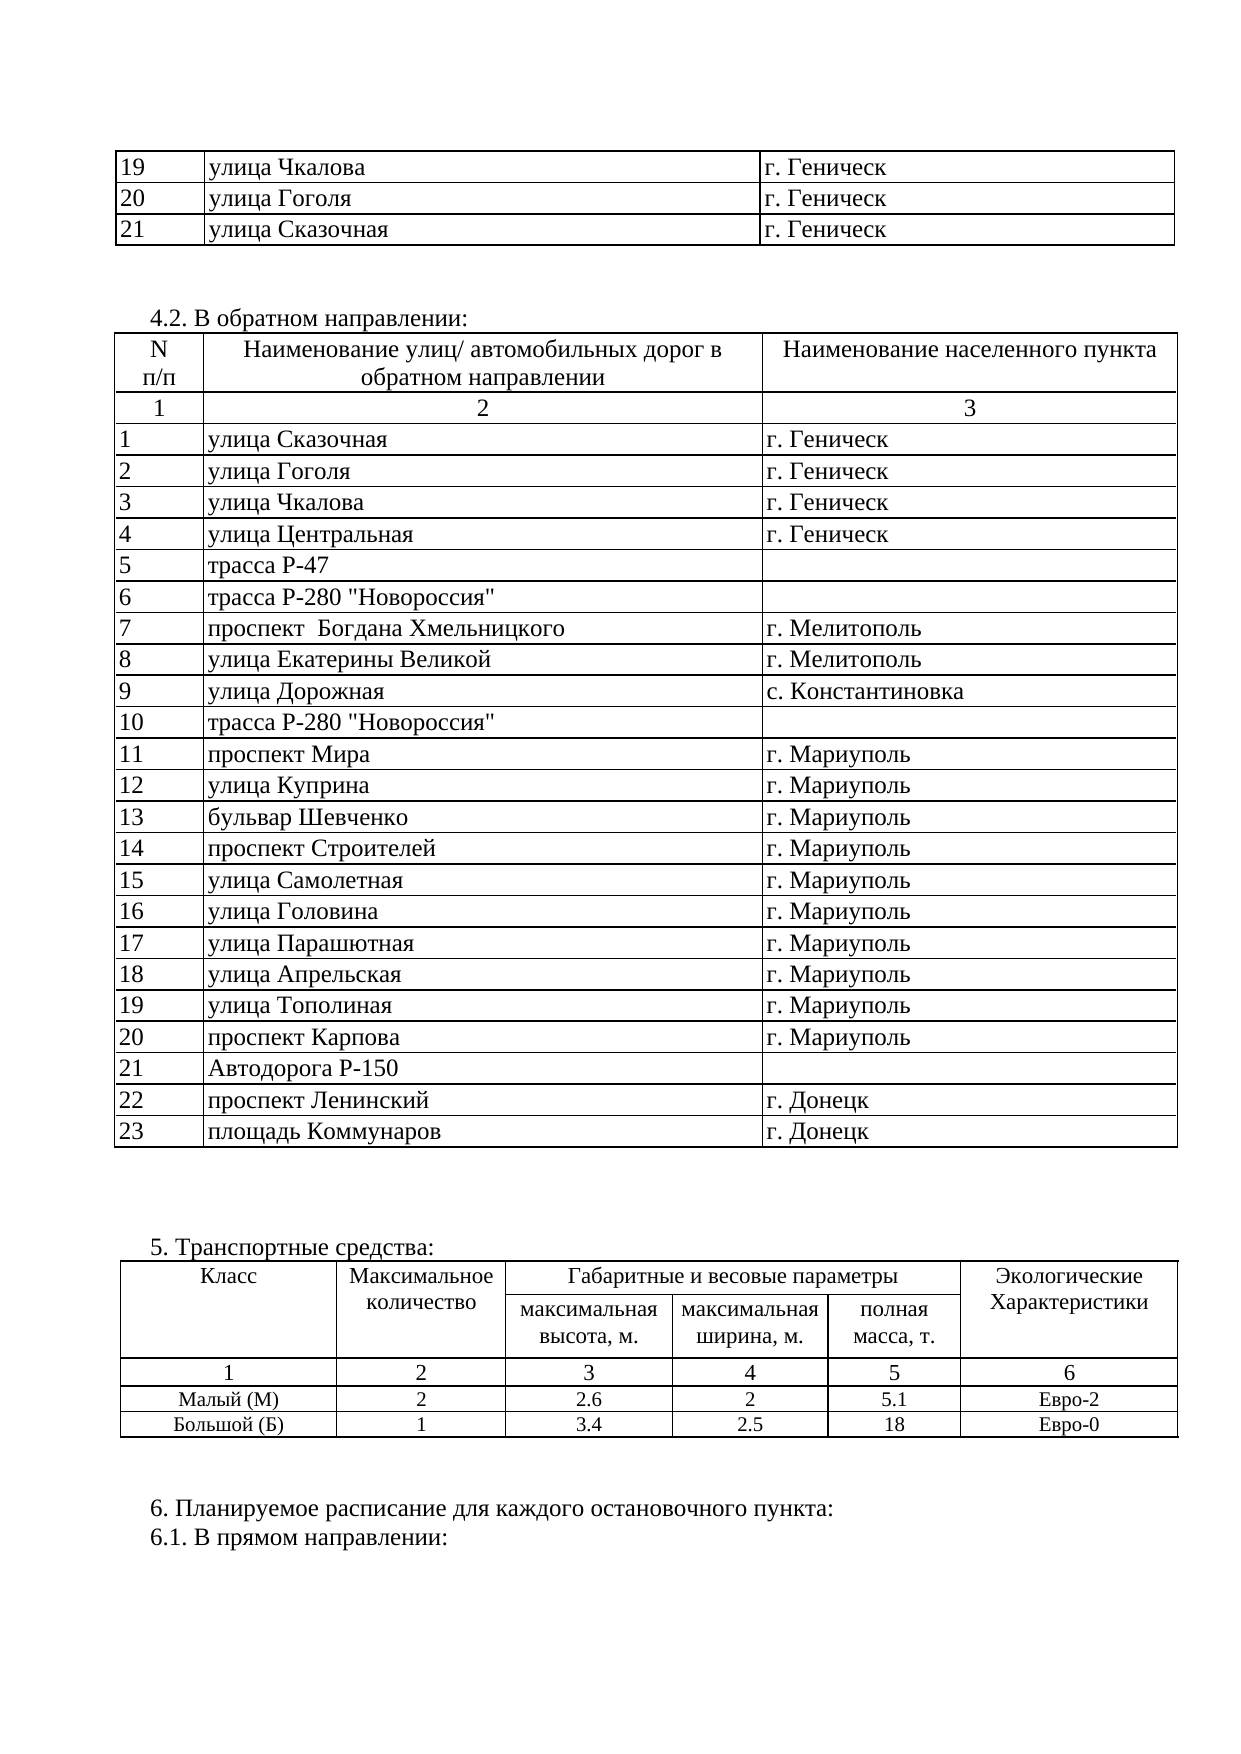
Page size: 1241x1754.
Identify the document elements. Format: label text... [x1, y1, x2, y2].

table_cell 19 [117, 152, 204, 181]
table_cell проспект Карпова [204, 1022, 762, 1052]
table_header Класс [121, 1262, 336, 1357]
table_header Наименование улиц/ автомобильных дорог в обратном направлении [204, 334, 762, 391]
text 5. Транспортные средства: [150, 1232, 1090, 1260]
table_cell бульвар Шевченко [204, 802, 762, 832]
table_cell 5 [115, 550, 203, 580]
table_cell улица Сказочная [205, 215, 759, 244]
table_cell улица Чкалова [205, 152, 759, 181]
table_cell 2 [337, 1387, 505, 1411]
table_cell 18 [115, 959, 203, 989]
table_cell трасса Р-47 [204, 550, 762, 580]
table_cell улица Апрельская [204, 959, 762, 989]
table_header Максимальное количество [337, 1262, 505, 1357]
table_cell г. Мариуполь [763, 989, 1177, 1020]
table_cell 1 [121, 1359, 336, 1385]
table_cell с. Константиновка [763, 674, 1177, 706]
table_cell г. Геническ [761, 215, 1174, 244]
table_cell 5.1 [829, 1387, 960, 1411]
table_cell улица Чкалова [204, 487, 762, 517]
table_cell г. Геническ [763, 517, 1177, 548]
table_cell 14 [115, 833, 203, 863]
table_cell 2 [673, 1387, 827, 1411]
table_cell Автодорога Р-150 [204, 1053, 762, 1083]
table_cell г. Мариуполь [763, 737, 1177, 769]
table_cell трасса Р-280 "Новороссия" [204, 707, 762, 737]
table_cell 3 [506, 1359, 672, 1385]
table_cell улица Гоголя [205, 183, 759, 213]
table_cell 9 [115, 675, 203, 706]
table_cell 17 [115, 927, 203, 957]
table_cell улица Екатерины Великой [204, 645, 762, 674]
table_cell 6 [115, 581, 203, 611]
table_cell Евро-2 [961, 1387, 1177, 1411]
table_header N п/п [115, 334, 203, 391]
table_header Наименование населенного пункта [763, 334, 1177, 391]
table_cell 1 [115, 424, 203, 454]
table_header Экологические Характеристики [961, 1262, 1177, 1357]
table_cell [763, 1052, 1177, 1083]
table_cell проспект Богдана Хмельницкого [204, 613, 762, 643]
table_cell улица Самолетная [204, 865, 762, 894]
table_cell 2 [337, 1359, 505, 1385]
table_cell площадь Коммунаров [204, 1116, 762, 1146]
table_cell 2 [204, 393, 762, 423]
table_cell улица Сказочная [204, 424, 762, 454]
table_cell улица Куприна [204, 770, 762, 800]
table_cell полная масса, т. [829, 1295, 960, 1357]
table_cell г. Геническ [763, 486, 1177, 517]
table_cell Евро-0 [961, 1412, 1177, 1436]
table_cell Малый (М) [121, 1387, 336, 1411]
table_cell г. Геническ [763, 423, 1177, 454]
table_cell г. Геническ [761, 183, 1174, 213]
text 4.2. В обратном направлении: [150, 303, 1090, 332]
table_header Габаритные и весовые параметры [506, 1262, 960, 1294]
table_cell 4 [115, 518, 203, 548]
table_cell [763, 549, 1177, 580]
table_cell 21 [117, 215, 204, 244]
table_cell максимальная высота, м. [506, 1295, 672, 1357]
text 6. Планируемое расписание для каждого остановочного пункта: [150, 1493, 1090, 1522]
table_cell проспект Мира [204, 739, 762, 769]
table_cell 23 [115, 1116, 203, 1146]
table_cell 15 [115, 864, 203, 894]
table_cell г. Мариуполь [763, 800, 1177, 832]
table_cell г. Мариуполь [763, 895, 1177, 926]
table_cell 21 [115, 1053, 203, 1083]
table_cell 1 [337, 1412, 505, 1436]
table_cell 20 [115, 1021, 203, 1052]
table_cell улица Головина [204, 896, 762, 926]
table_cell г. Мариуполь [763, 832, 1177, 863]
table_cell г. Мариуполь [763, 1020, 1177, 1052]
table_cell 13 [115, 801, 203, 832]
table_cell 3 [763, 391, 1177, 423]
table_cell улица Центральная [204, 519, 762, 548]
table_cell 5 [829, 1359, 960, 1385]
table_cell улица Дорожная [204, 676, 762, 706]
table_cell 18 [829, 1412, 960, 1436]
table_cell улица Гоголя [204, 456, 762, 486]
table_cell г. Мелитополь [763, 643, 1177, 674]
table_cell г. Геническ [761, 152, 1174, 181]
table_cell г. Мариуполь [763, 863, 1177, 894]
table_cell 19 [115, 990, 203, 1020]
table_cell 12 [115, 770, 203, 800]
table_cell [763, 580, 1177, 611]
table_cell г. Мариуполь [763, 926, 1177, 957]
table_cell г. Донецк [763, 1083, 1177, 1115]
table_cell 11 [115, 738, 203, 769]
table_cell 4 [673, 1359, 827, 1385]
table_cell г. Мариуполь [763, 769, 1177, 800]
table_cell улица Парашютная [204, 928, 762, 957]
table_cell проспект Строителей [204, 833, 762, 863]
table_cell 10 [115, 707, 203, 737]
table_cell проспект Ленинский [204, 1085, 762, 1115]
table_cell 2.6 [506, 1387, 672, 1411]
table_cell 20 [117, 183, 204, 213]
table_cell 8 [115, 644, 203, 674]
table_cell максимальная ширина, м. [673, 1295, 827, 1357]
table_cell 3.4 [506, 1412, 672, 1436]
table_cell 22 [115, 1084, 203, 1115]
table_cell 2 [115, 455, 203, 486]
table_cell г. Мариуполь [763, 958, 1177, 989]
table_cell улица Тополиная [204, 991, 762, 1020]
table_cell г. Мелитополь [763, 611, 1177, 643]
table_cell г. Донецк [763, 1115, 1177, 1146]
table_cell [763, 706, 1177, 737]
text 6.1. В прямом направлении: [150, 1522, 1090, 1550]
table_cell трасса Р-280 "Новороссия" [204, 582, 762, 611]
table_cell 6 [961, 1359, 1177, 1385]
table_cell Большой (Б) [121, 1412, 336, 1436]
table_cell г. Геническ [763, 454, 1177, 486]
table_cell 16 [115, 896, 203, 926]
table_cell 1 [115, 392, 203, 423]
table_cell 3 [115, 487, 203, 517]
table_cell 7 [115, 613, 203, 643]
table_cell 2.5 [673, 1412, 827, 1436]
